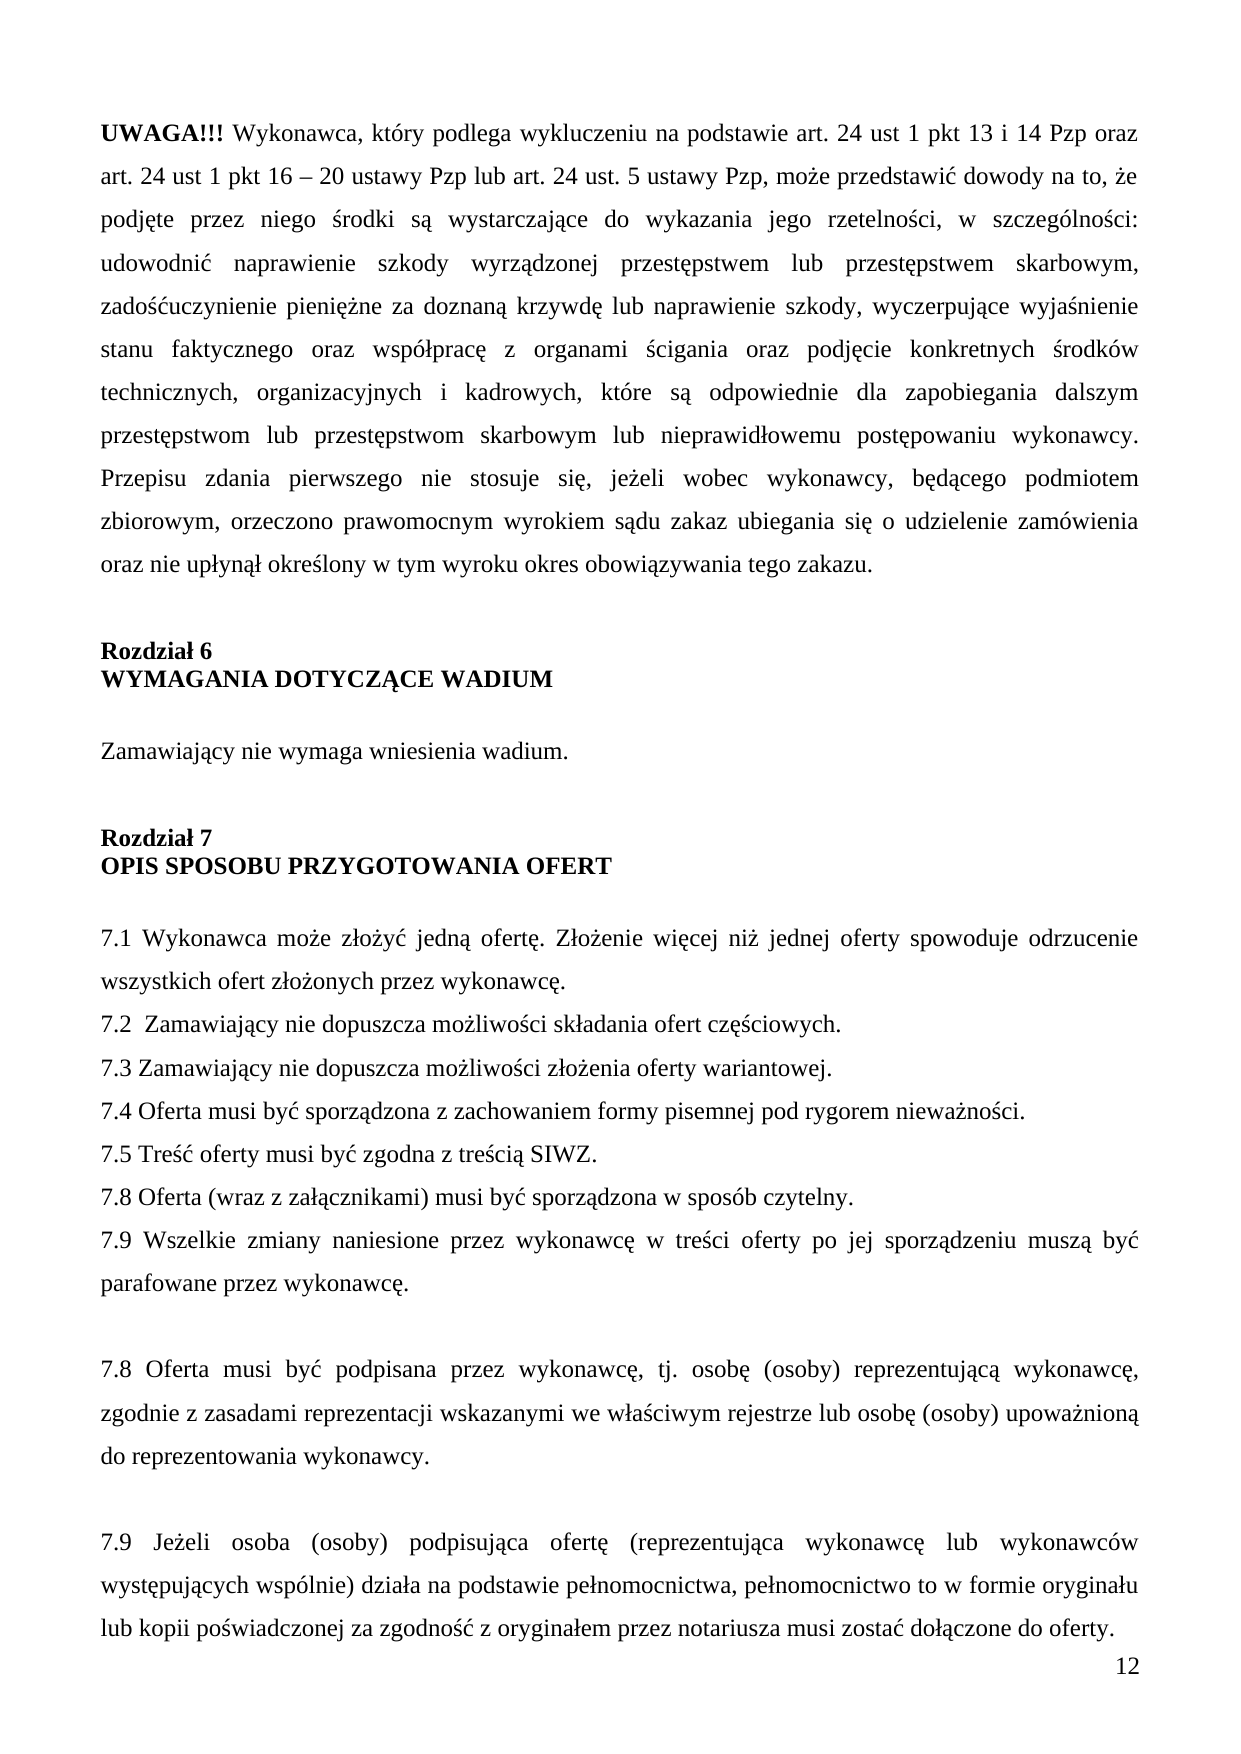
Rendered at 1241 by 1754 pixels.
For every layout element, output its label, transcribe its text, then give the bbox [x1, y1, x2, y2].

text 7.9 Jeżeli osoba (osoby) podpisująca ofertę (reprezentująca wykonawcę lub wykonawców występujących wspólnie) działa na podstawie pełnomocnictwa, pełnomocnictwo to w formie oryginału lub kopii poświadczonej za zgodność z oryginałem przez notariusza musi zostać dołączone do oferty. [100, 1527, 1140, 1642]
text 7.5 Treść oferty musi być zgodna z treścią SIWZ. [100, 1139, 1140, 1168]
text 7.1 Wykonawca może złożyć jedną ofertę. Złożenie więcej niż jednej oferty spowoduje odrzucenie wszystkich ofert złożonych przez wykonawcę. [100, 923, 1140, 995]
text UWAGA!!! Wykonawca, który podlega wykluczeniu na podstawie art. 24 ust 1 pkt 13 i 14 Pzp oraz art. 24 ust 1 pkt 16 – 20 ustawy Pzp lub art. 24 ust. 5 ustawy Pzp, może przedstawić dowody na to, że podjęte przez niego środki są wystarczające do wykazania jego rzetelności, w szczególności: udowodnić naprawienie szkody wyrządzonej przestępstwem lub przestępstwem skarbowym, zadośćuczynienie pieniężne za doznaną krzywdę lub naprawienie szkody, wyczerpujące wyjaśnienie stanu faktycznego oraz współpracę z organami ścigania oraz podjęcie konkretnych środków technicznych, organizacyjnych i kadrowych, które są odpowiednie dla zapobiegania dalszym przestępstwom lub przestępstwom skarbowym lub nieprawidłowemu postępowaniu wykonawcy. Przepisu zdania pierwszego nie stosuje się, jeżeli wobec wykonawcy, będącego podmiotem zbiorowym, orzeczono prawomocnym wyrokiem sądu zakaz ubiegania się o udzielenie zamówienia oraz nie upłynął określony w tym wyroku okres obowiązywania tego zakazu. [100, 118, 1140, 578]
text 7.9 Wszelkie zmiany naniesione przez wykonawcę w treści oferty po jej sporządzeniu muszą być parafowane przez wykonawcę. [100, 1225, 1140, 1297]
text 7.8 Oferta (wraz z załącznikami) musi być sporządzona w sposób czytelny. [100, 1182, 1140, 1211]
text WYMAGANIA DOTYCZĄCE WADIUM [100, 664, 1140, 693]
text OPIS SPOSOBU PRZYGOTOWANIA OFERT [100, 851, 1140, 880]
text 7.4 Oferta musi być sporządzona z zachowaniem formy pisemnej pod rygorem nieważności. [100, 1096, 1140, 1124]
text 7.8 Oferta musi być podpisana przez wykonawcę, tj. osobę (osoby) reprezentującą wykonawcę, zgodnie z zasadami reprezentacji wskazanymi we właściwym rejestrze lub osobę (osoby) upoważnioną do reprezentowania wykonawcy. [100, 1354, 1140, 1469]
text 7.3 Zamawiający nie dopuszcza możliwości złożenia oferty wariantowej. [100, 1053, 1140, 1081]
text Rozdział 6 [100, 636, 1140, 664]
text Rozdział 7 [100, 823, 1140, 851]
text Zamawiający nie wymaga wniesienia wadium. [100, 736, 1140, 765]
text 7.2 Zamawiający nie dopuszcza możliwości składania ofert częściowych. [100, 1009, 1140, 1038]
